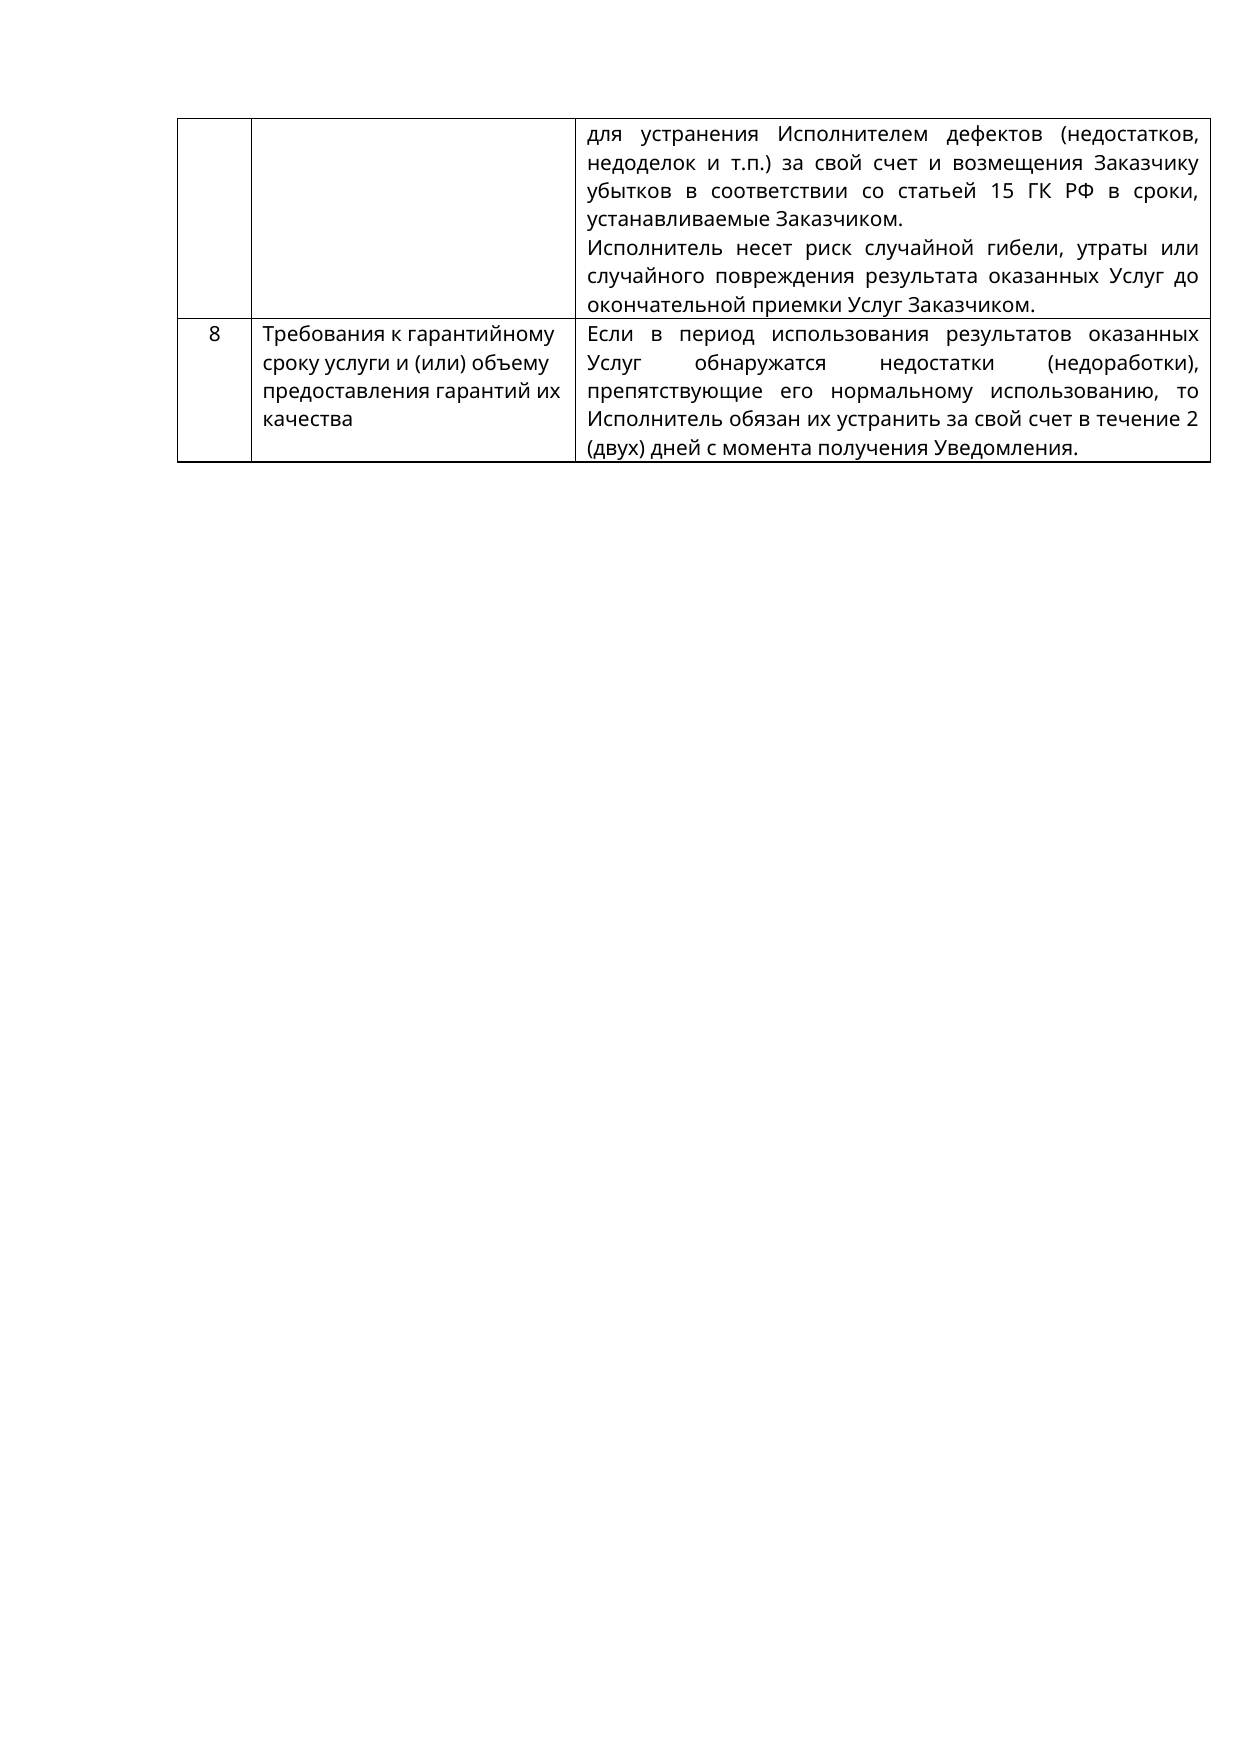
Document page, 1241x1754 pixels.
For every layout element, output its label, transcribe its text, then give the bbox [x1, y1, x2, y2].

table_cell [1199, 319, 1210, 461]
table_cell 8 [178, 319, 251, 461]
table_cell 7 [178, 119, 251, 318]
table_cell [252, 119, 575, 318]
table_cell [576, 119, 1210, 318]
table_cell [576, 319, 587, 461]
table_cell Требования к гарантийному сроку услуги и (или) объему предоставления гарантий их качества [252, 319, 575, 461]
